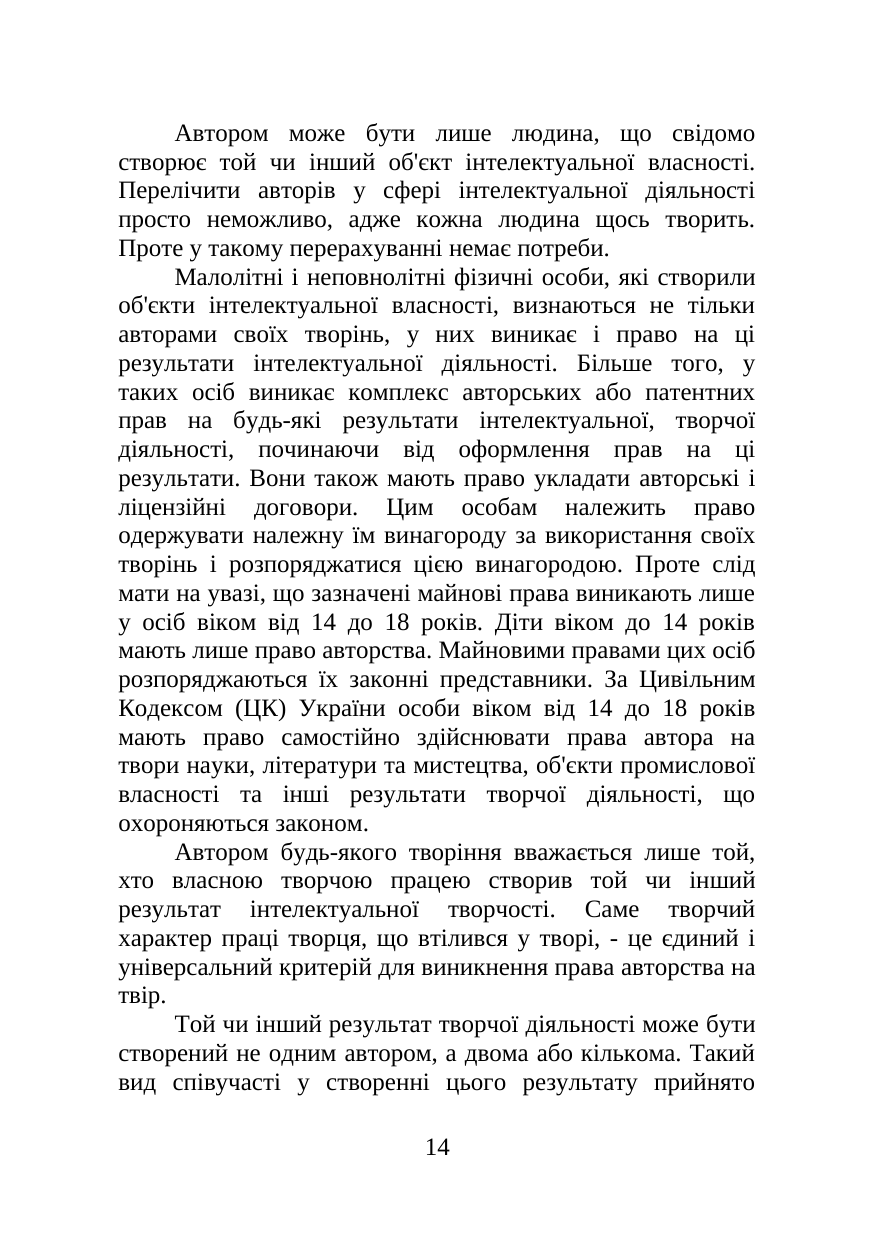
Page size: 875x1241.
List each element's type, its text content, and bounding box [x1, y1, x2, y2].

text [118, 1009, 756, 1096]
text Малолітні і неповнолітні фізичні особи, які створили об'єкти інтелектуальної власності, визнаються не тільки авторами своїх творінь, у них виникає і право на ці результати інтелектуальної діяльності. Більше того, у таких осіб виникає комплекс авторських або патентних прав на будь-які результати інтелектуальної, творчої діяльності, починаючи від оформлення прав на ці результати. Вони також мають право укладати авторські і ліцензійні договори. Цим особам належить право одержувати належну їм винагороду за використання своїх творінь і розпоряджатися цією винагородою. Проте слід мати на увазі, що зазначені майнові права виникають лише у осіб віком від 14 до 18 років. Діти віком до 14 років мають лише право авторства. Майновими правами цих осіб розпоряджаються їх законні представники. За Цивільним Кодексом (ЦК) України особи віком від 14 до 18 років мають право самостійно здійснювати права автора на твори науки, літератури та мистецтва, об'єкти промислової власності та інші результати творчої діяльності, що охороняються законом. [118, 262, 756, 837]
text Автором може бути лише людина, що свідомо створює той чи інший об'єкт інтелектуальної власності. Перелічити авторів у сфері інтелектуальної діяльності просто неможливо, адже кожна людина щось творить. Проте у такому перерахуванні немає потреби. [118, 118, 756, 262]
text Автором будь-якого творіння вважається лише той, хто власною творчою працею створив той чи інший результат інтелектуальної творчості. Саме творчий характер праці творця, що втілився у творі, - це єдиний і універсальний критерій для виникнення права авторства на твір. [118, 837, 756, 1009]
